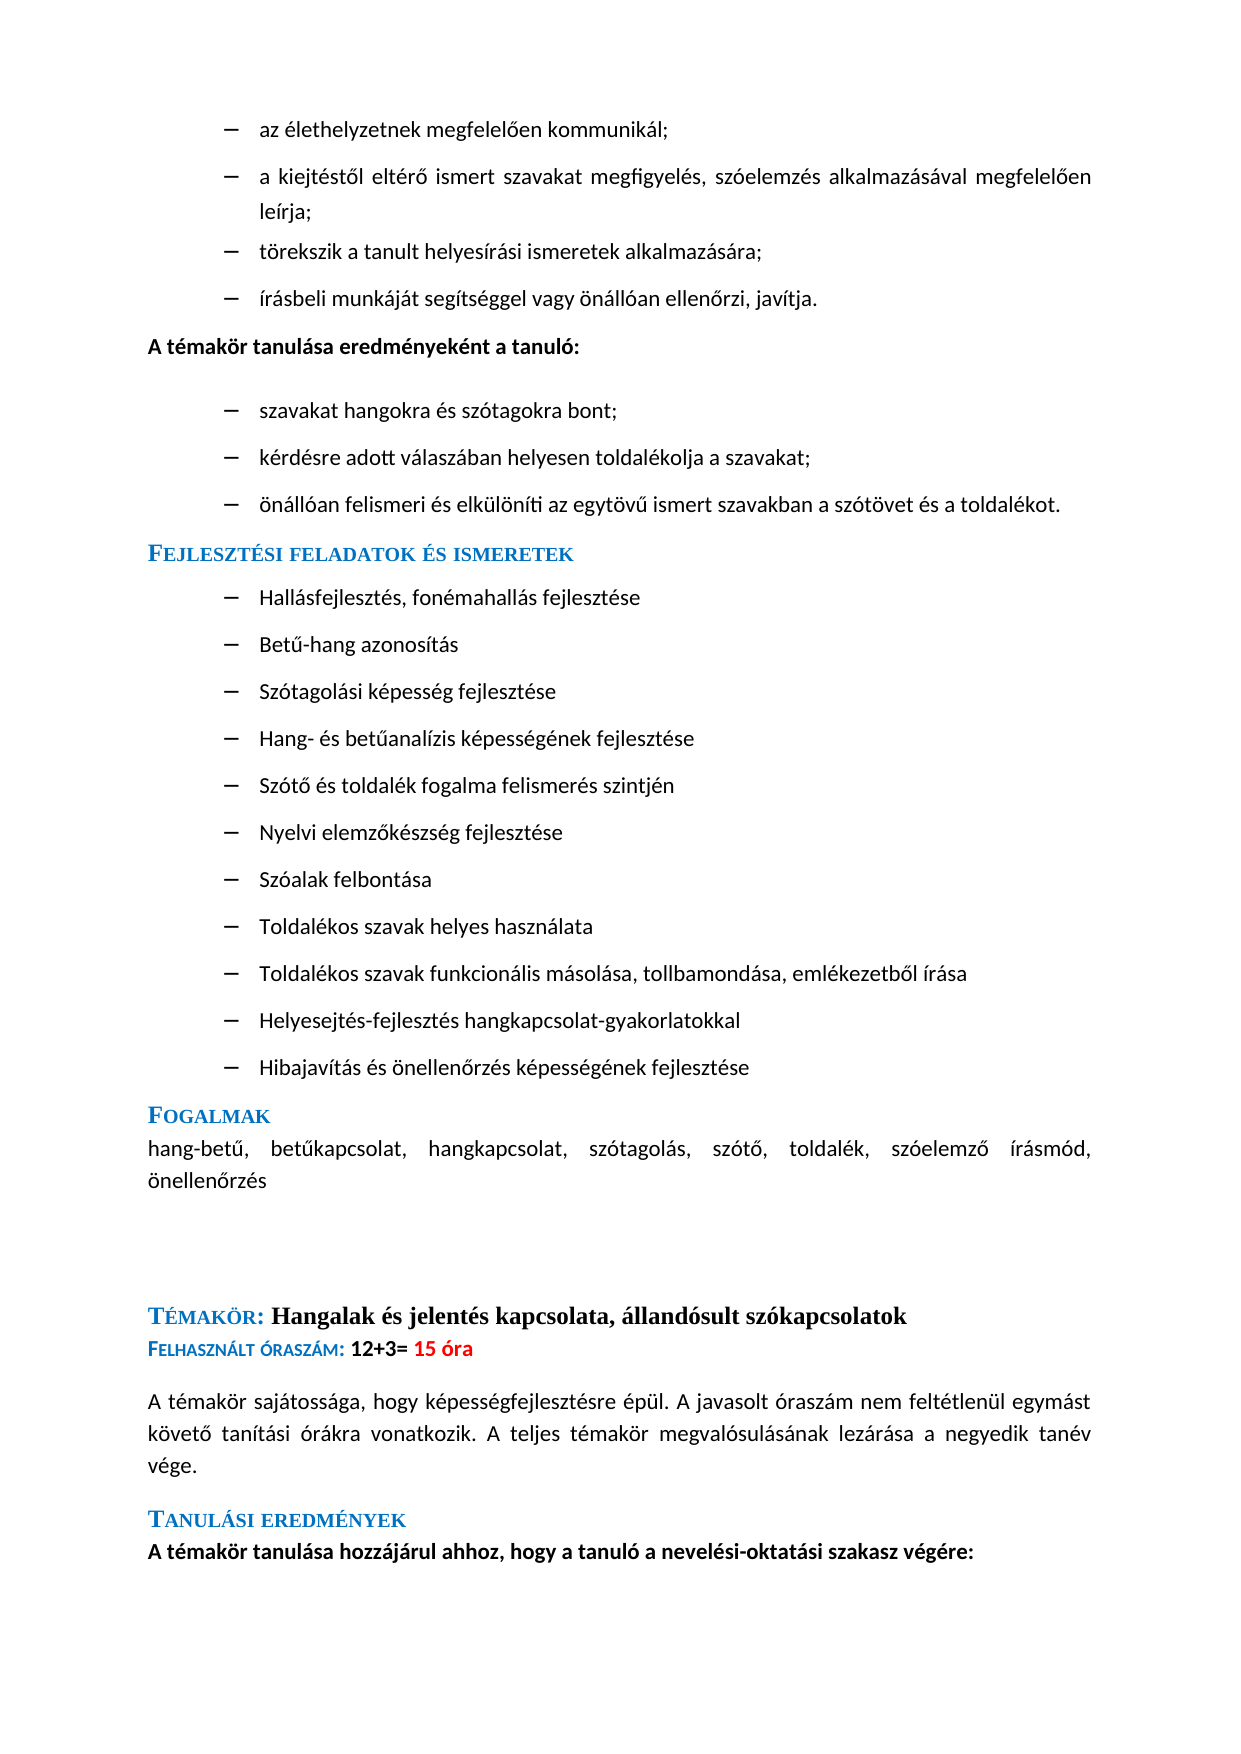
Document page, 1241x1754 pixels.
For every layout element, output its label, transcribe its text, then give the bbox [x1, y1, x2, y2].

list az élethelyzetnek megfelelően kommunikál; [222, 103, 1093, 150]
list Hibajavítás és önellenőrzés képességének fejlesztése [222, 1041, 1093, 1088]
list Szótő és toldalék fogalma felismerés szintjén [222, 759, 1093, 806]
list Hallásfejlesztés, fonémahallás fejlesztése [222, 571, 1093, 618]
subtitle Témakör: Hangalak és jelentés kapcsolata, állandósult szókapcsolatok [148, 1301, 1093, 1330]
list írásbeli munkáját segítséggel vagy önállóan ellenőrzi, javítja. [222, 272, 1093, 319]
list Nyelvi elemzőkészség fejlesztése [222, 806, 1093, 853]
list Betű-hang azonosítás [222, 618, 1093, 665]
list törekszik a tanult helyesírási ismeretek alkalmazására; [222, 225, 1093, 272]
list Toldalékos szavak helyes használata [222, 900, 1093, 947]
text hang-betű, betűkapcsolat, hangkapcsolat, szótagolás, szótő, toldalék, szóelemző írásmód, önellenőrzés [148, 1134, 1093, 1194]
list önállóan felismeri és elkülöníti az egytövű ismert szavakban a szótövet és a toldalékot. [222, 479, 1093, 526]
list Szótagolási képesség fejlesztése [222, 665, 1093, 712]
text A témakör tanulása hozzájárul ahhoz, hogy a tanuló a nevelési-oktatási szakasz végére: [148, 1537, 1093, 1566]
list Hang- és betűanalízis képességének fejlesztése [222, 712, 1093, 759]
list Toldalékos szavak funkcionális másolása, tollbamondása, emlékezetből írása [222, 947, 1093, 994]
list kérdésre adott válaszában helyesen toldalékolja a szavakat; [222, 432, 1093, 479]
list Szóalak felbontása [222, 853, 1093, 900]
list a kiejtéstől eltérő ismert szavakat megfigyelés, szóelemzés alkalmazásával megfelelően leírja; [222, 150, 1093, 225]
list szavakat hangokra és szótagokra bont; [222, 385, 1093, 432]
text A témakör tanulása eredményeként a tanuló: [148, 332, 1093, 360]
text A témakör sajátossága, hogy képességfejlesztésre épül. A javasolt óraszám nem feltétlenül egymást követő tanítási órákra vonatkozik. A teljes témakör megvalósulásának lezárása a negyedik tanév vége. [148, 1387, 1093, 1479]
text Felhasznált óraszám: 12+3= 15 óra [148, 1334, 1093, 1362]
subtitle Fogalmak [148, 1101, 1093, 1129]
list Helyesejtés-fejlesztés hangkapcsolat-gyakorlatokkal [222, 994, 1093, 1041]
subtitle Tanulási eredmények [148, 1504, 1093, 1533]
subtitle Fejlesztési feladatok és ismeretek [148, 538, 1093, 567]
